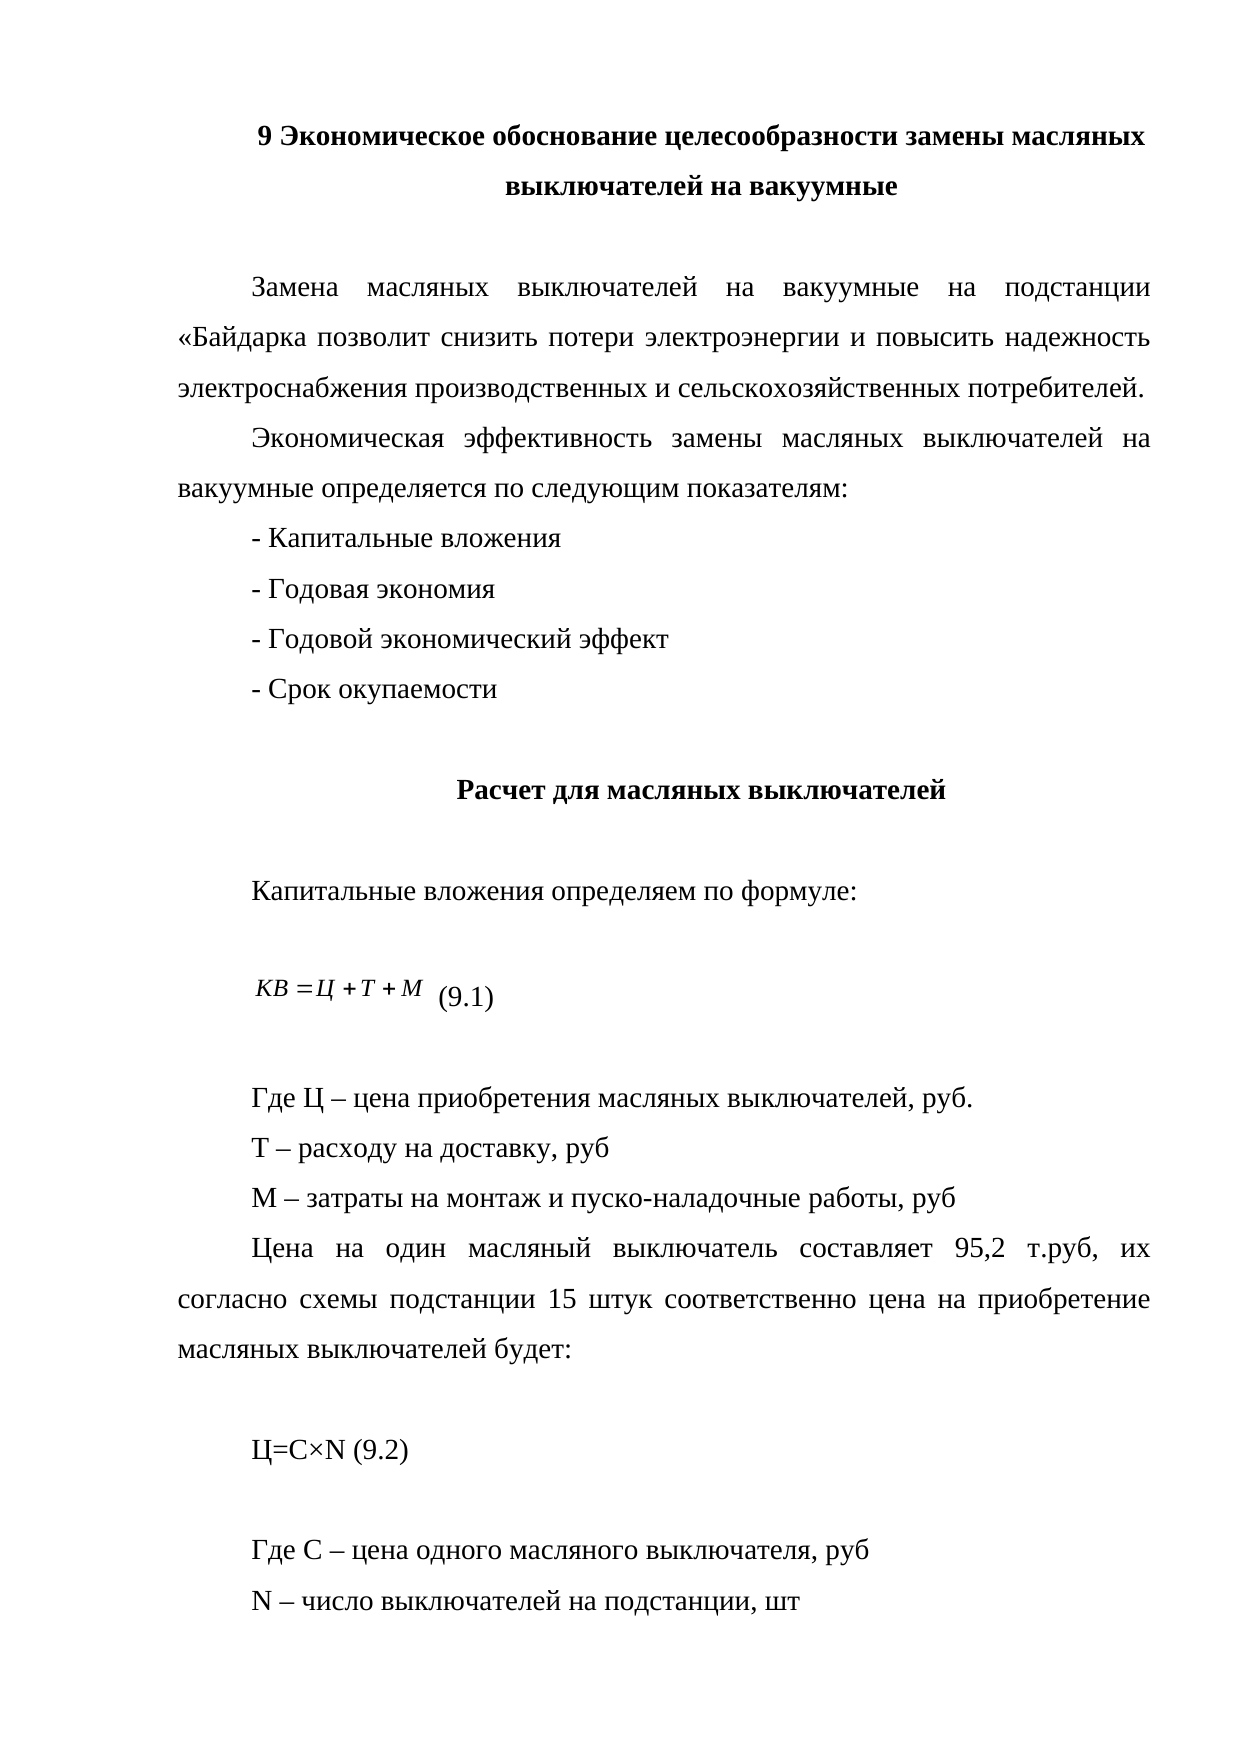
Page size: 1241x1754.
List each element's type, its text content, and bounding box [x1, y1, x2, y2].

text Т – расходу на доставку, руб [177, 1130, 1152, 1163]
text Замена масляных выключателей на вакуумные на подстанции «Байдарка позволит снизить потери электроэнергии и повысить надежность электроснабжения производственных и сельскохозяйственных потребителей. [177, 269, 1152, 403]
text Где С – цена одного масляного выключателя, руб [177, 1532, 1152, 1566]
text - Капитальные вложения [177, 521, 1152, 554]
text М – затраты на монтаж и пуско-наладочные работы, руб [177, 1180, 1152, 1214]
text Расчет для масляных выключателей [177, 772, 1152, 806]
text - Срок окупаемости [177, 672, 1152, 705]
text Капитальные вложения определяем по формуле: [177, 873, 1152, 906]
text (9.1) [177, 973, 1152, 1013]
text N – число выключателей на подстанции, шт [177, 1583, 1152, 1616]
text Ц=С×N (9.2) [177, 1432, 1152, 1465]
text 9 Экономическое обоснование целесообразности замены масляных выключателей на вакуумные [251, 118, 1152, 202]
text - Годовой экономический эффект [177, 621, 1152, 655]
text Где Ц – цена приобретения масляных выключателей, руб. [177, 1080, 1152, 1113]
text Экономическая эффективность замены масляных выключателей на вакуумные определяется по следующим показателям: [177, 420, 1152, 504]
text - Годовая экономия [177, 571, 1152, 604]
text Цена на один масляный выключатель составляет 95,2 т.руб, их согласно схемы подстанции 15 штук соответственно цена на приобретение масляных выключателей будет: [177, 1231, 1152, 1365]
